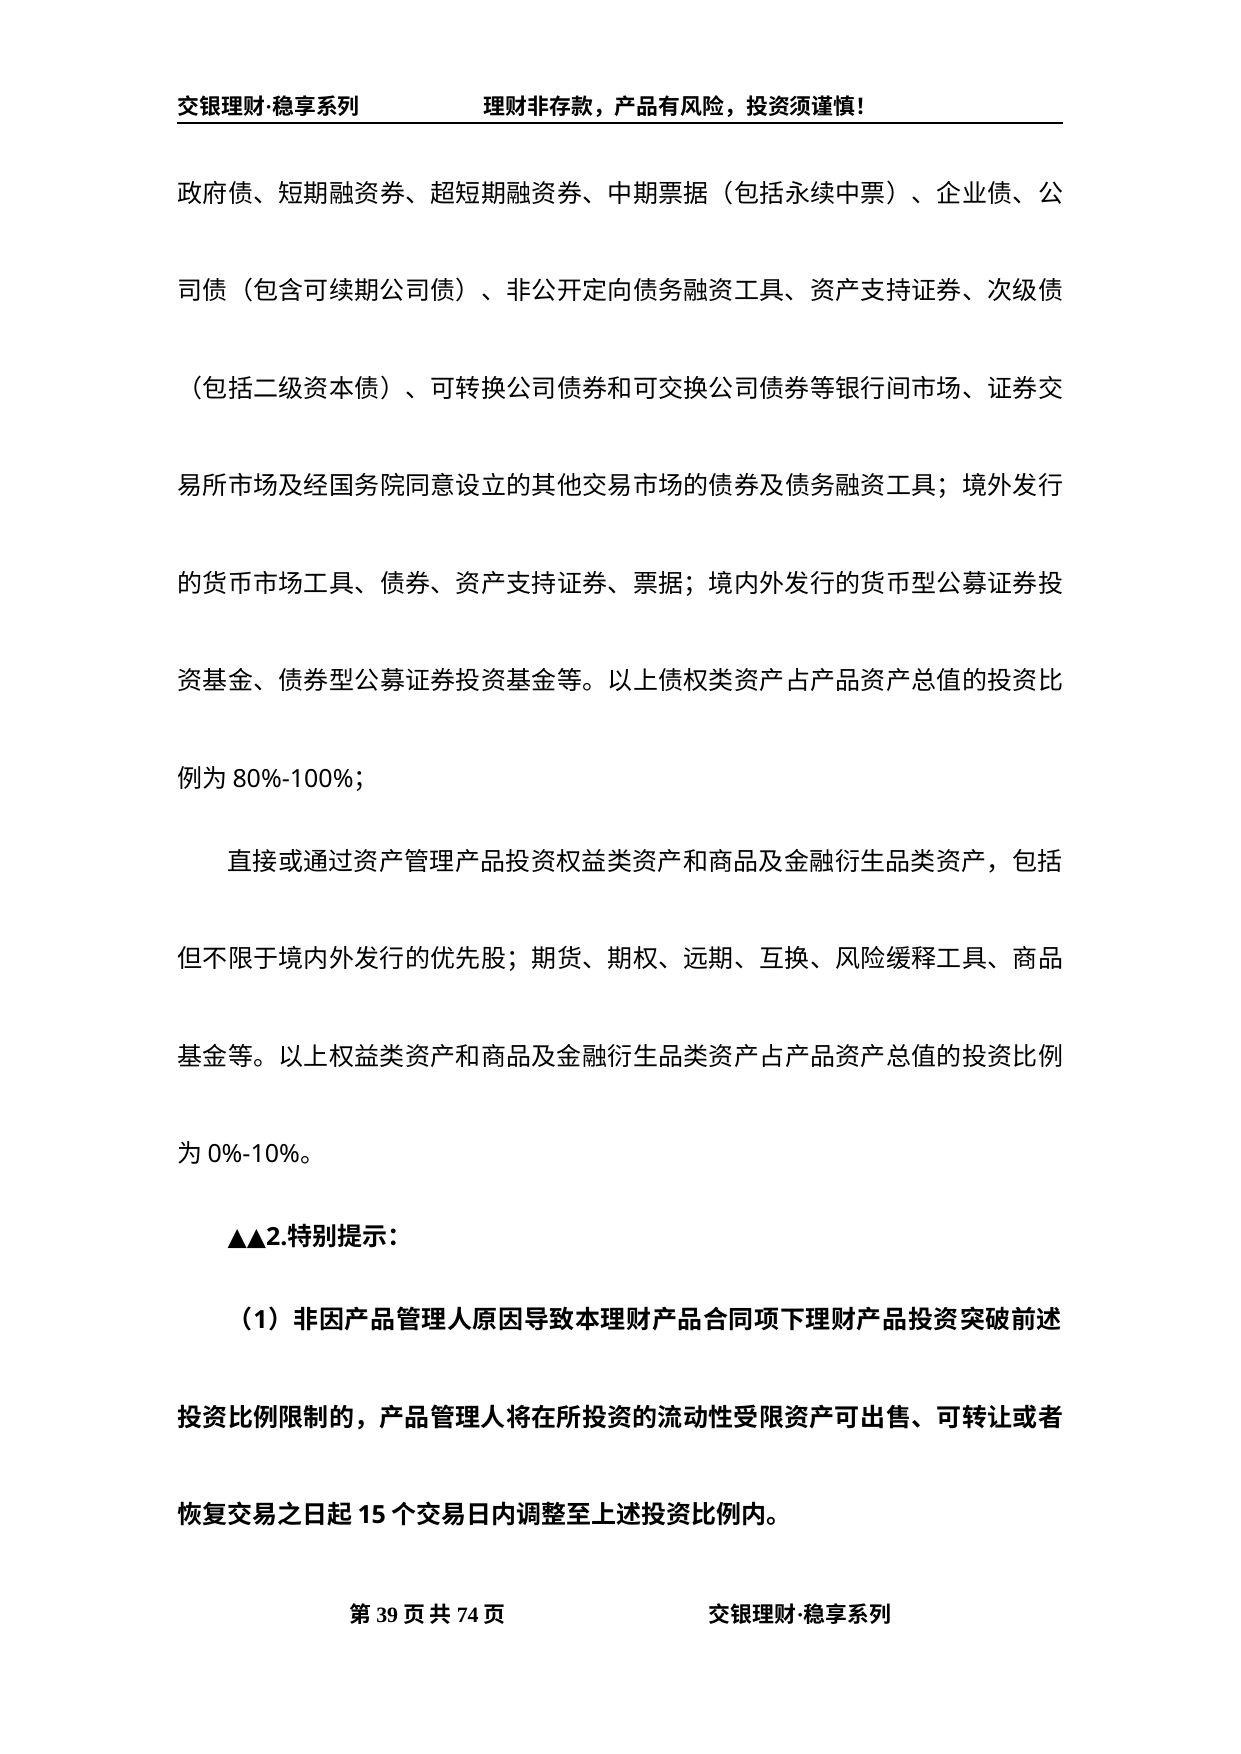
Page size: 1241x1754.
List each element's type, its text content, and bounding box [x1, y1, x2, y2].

text ▲▲2.特别提示： [177, 1202, 1063, 1267]
text （1）非因产品管理人原因导致本理财产品合同项下理财产品投资突破前述投资比例限制的，产品管理人将在所投资的流动性受限资产可出售、可转让或者恢复交易之日起15个交易日内调整至上述投资比例内。 [177, 1286, 1063, 1546]
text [177, 159, 1063, 809]
text 直接或通过资产管理产品投资权益类资产和商品及金融衍生品类资产，包括但不限于境内外发行的优先股；期货、期权、远期、互换、风险缓释工具、商品基金等。以上权益类资产和商品及金融衍生品类资产占产品资产总值的投资比例为0%-10%。 [177, 827, 1063, 1184]
